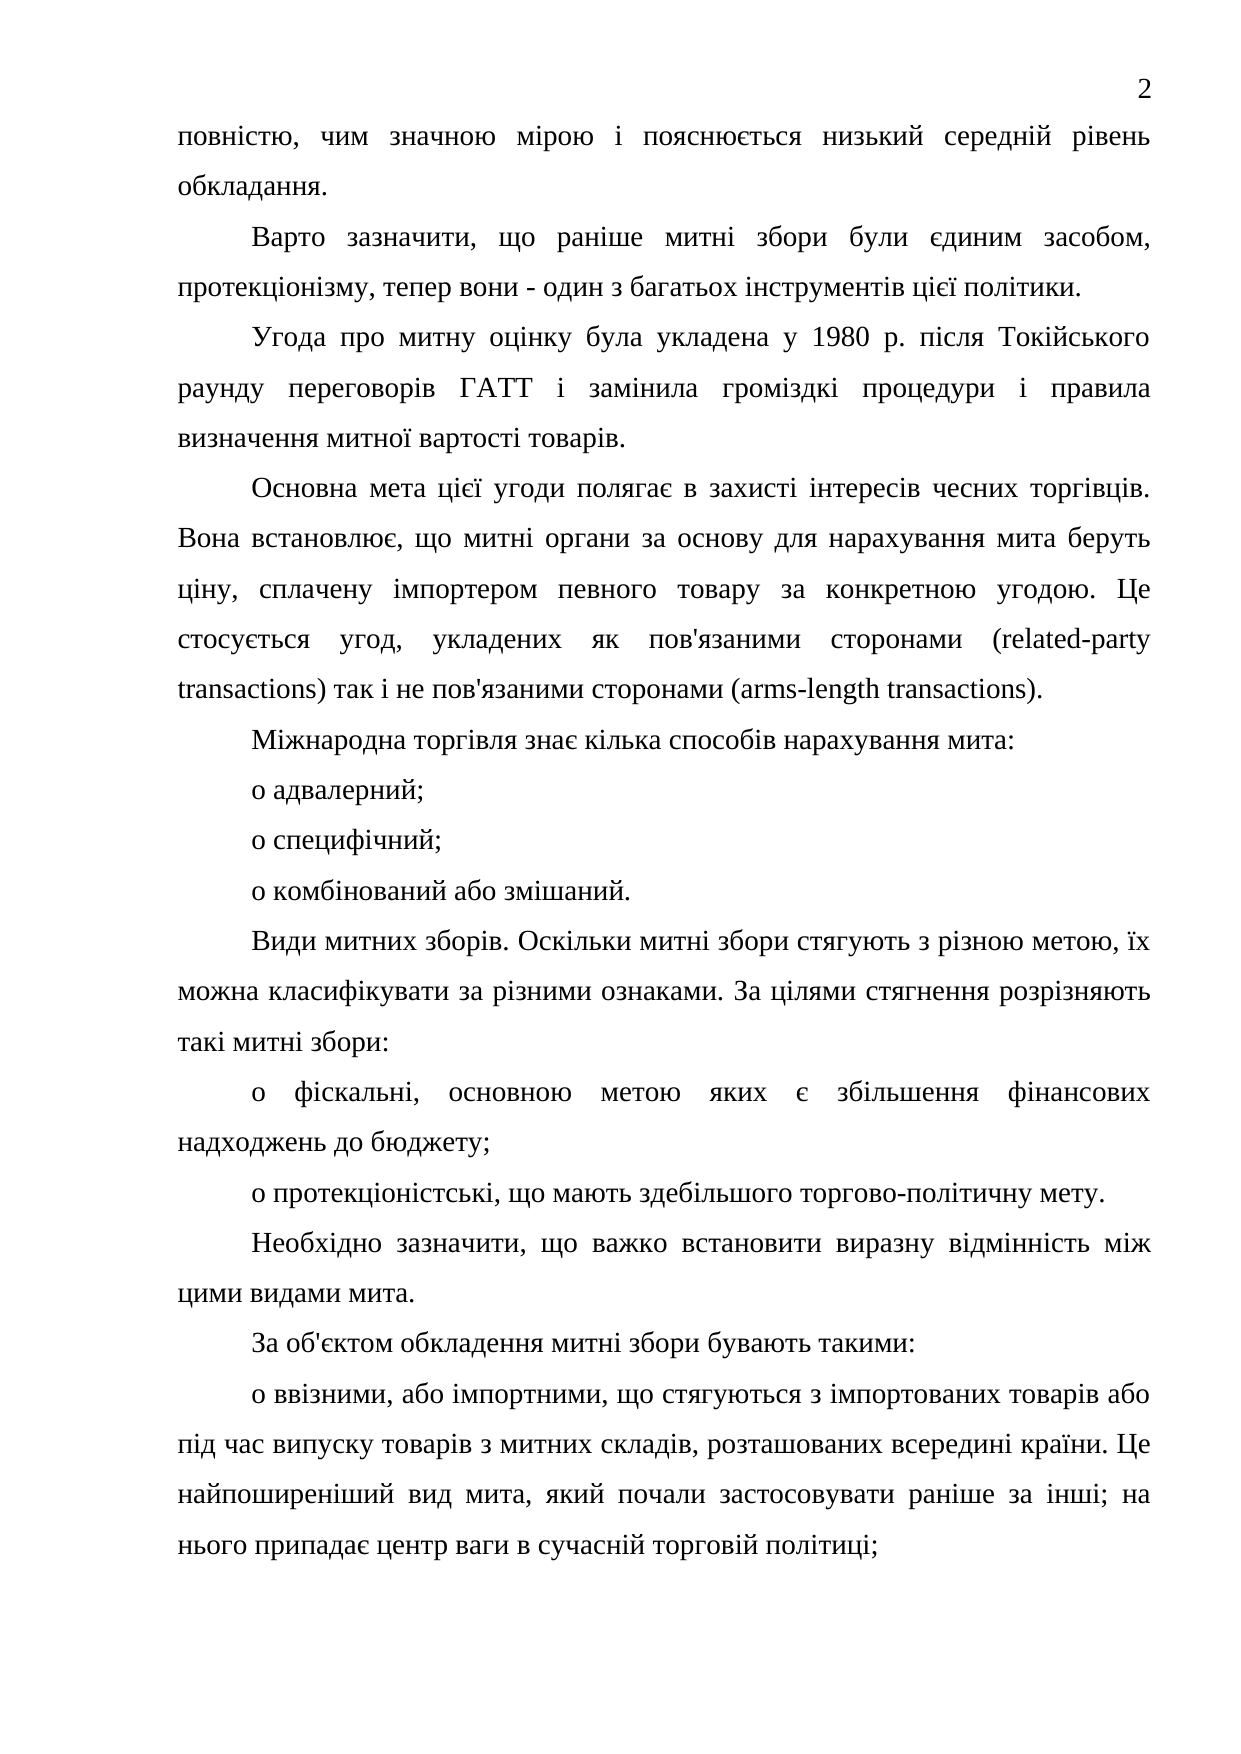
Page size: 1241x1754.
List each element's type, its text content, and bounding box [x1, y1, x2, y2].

text Угода про митну оцінку була укладена у 1980 р. після Токійського раунду переговорів ГАТТ і замінила громіздкі процедури і правила визначення митної вартості товарів. [177, 319, 1152, 453]
text За об'єктом обкладення митні збори бувають такими: [177, 1326, 1152, 1359]
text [177, 118, 1152, 202]
text Міжнародна торгівля знає кілька способів нарахування мита: [177, 722, 1152, 755]
text Основна мета цієї угоди полягає в захисті інтересів чесних торгівців. Вона встановлює, що митні органи за основу для нарахування мита беруть ціну, сплачену імпортером певного товару за конкретною угодою. Це стосується угод, укладених як пов'язаними сторонами (related-party transactions) так і не пов'язаними сторонами (arms-length transactions). [177, 470, 1152, 705]
text o протекціоністські, що мають здебільшого торгово-політичну мету. [177, 1175, 1152, 1208]
text o адвалерний; [177, 772, 1152, 806]
text o комбінований або змішаний. [177, 873, 1152, 906]
text o специфічний; [177, 822, 1152, 856]
text o фіскальні, основною метою яких є збільшення фінансових надходжень до бюджету; [177, 1074, 1152, 1158]
text Варто зазначити, що раніше митні збори були єдиним засобом, протекціонізму, тепер вони - один з багатьох інструментів цієї політики. [177, 219, 1152, 303]
text o ввізними, або імпортними, що стягуються з імпортованих товарів або під час випуску товарів з митних складів, розташованих всередині країни. Це найпоширеніший вид мита, який почали застосовувати раніше за інші; на нього припадає центр ваги в сучасній торговій політиці; [177, 1376, 1152, 1560]
text Види митних зборів. Оскільки митні збори стягують з різною метою, їх можна класифікувати за різними ознаками. За цілями стягнення розрізняють такі митні збори: [177, 923, 1152, 1057]
text Необхідно зазначити, що важко встановити виразну відмінність між цими видами мита. [177, 1225, 1152, 1309]
